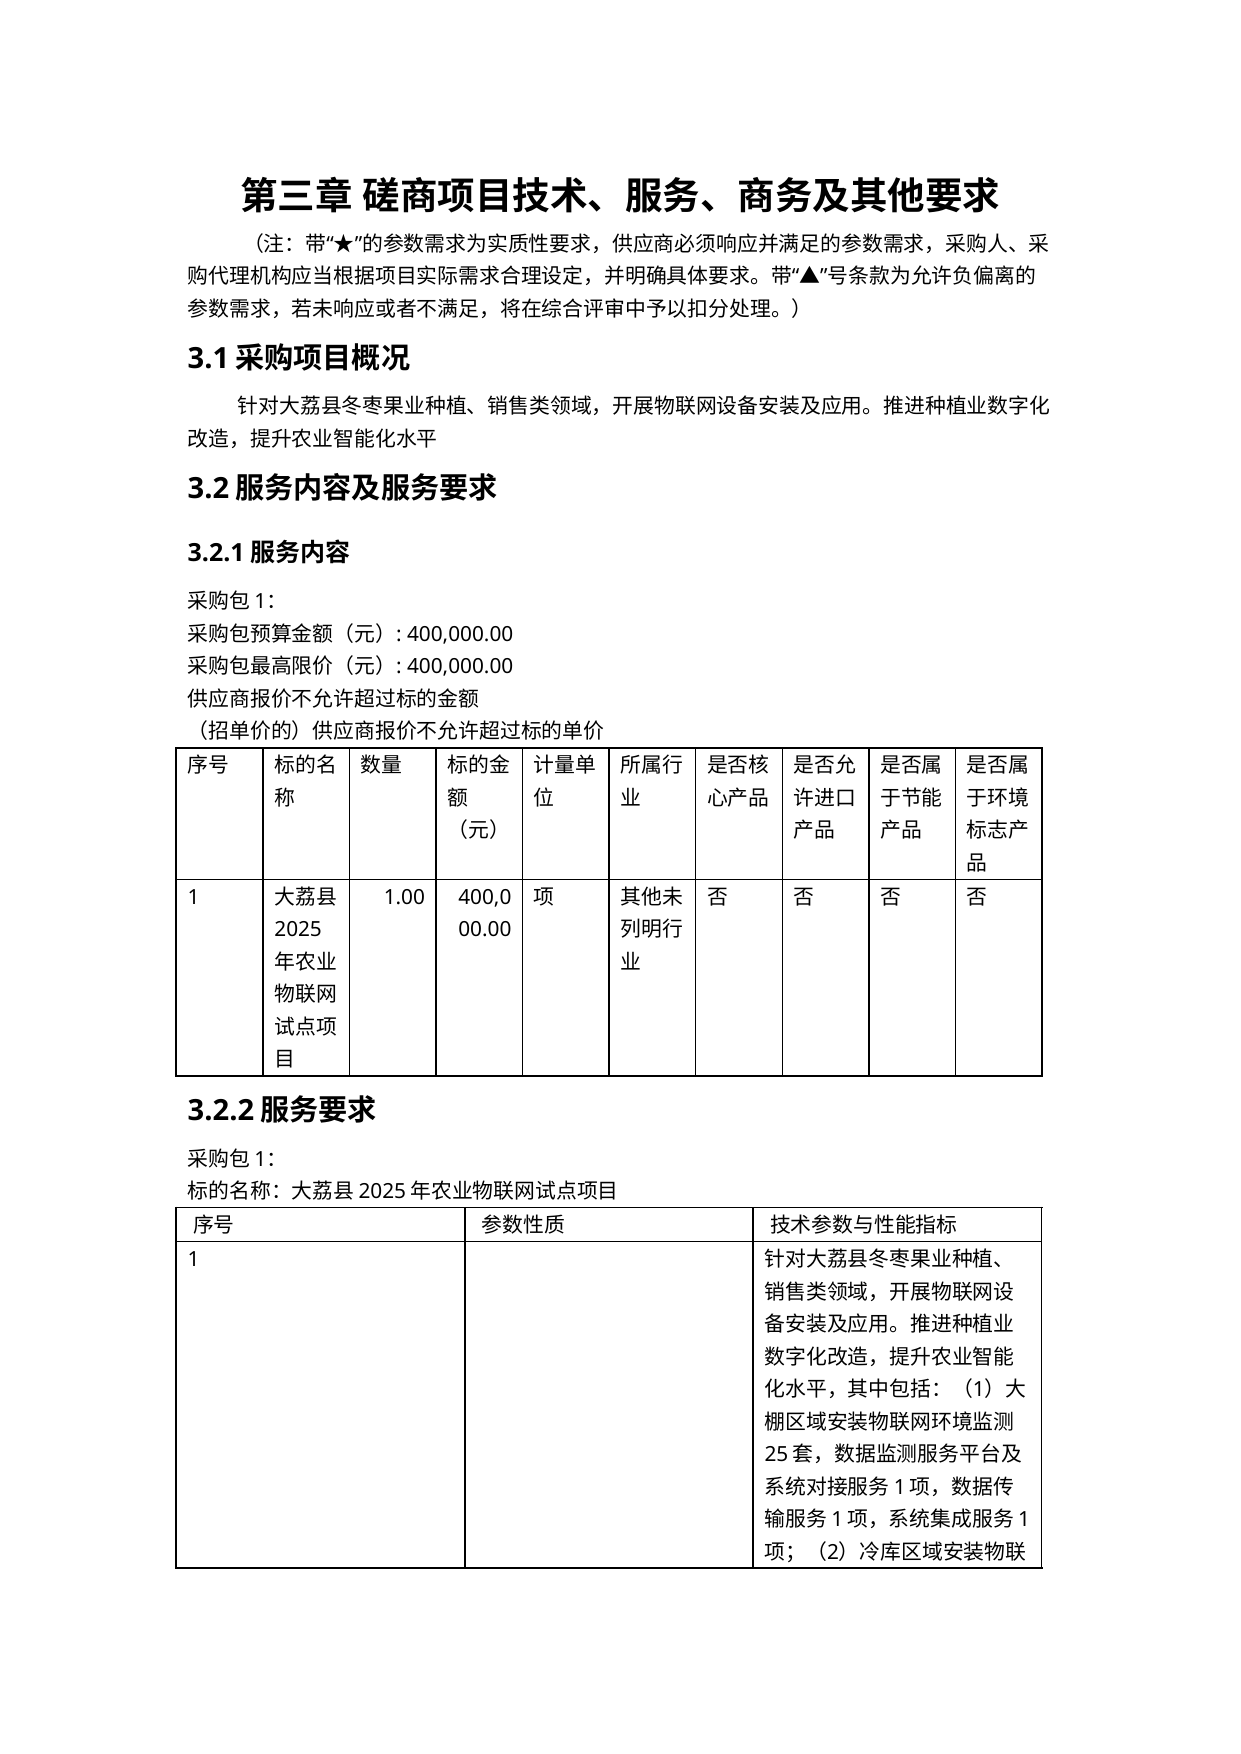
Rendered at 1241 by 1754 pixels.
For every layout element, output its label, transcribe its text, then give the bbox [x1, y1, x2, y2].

table_cell 1 [177, 880, 262, 1075]
table_cell 大荔县2025年农业物联网试点项目 [264, 880, 349, 1075]
table_header 标的名称 [264, 749, 349, 878]
table_header 参数性质 [466, 1208, 752, 1241]
table_cell 否 [696, 880, 782, 1075]
text 采购包预算金额（元）: 400,000.00 [187, 617, 1053, 649]
table_header 序号 [177, 749, 262, 878]
table_cell 1 [177, 1242, 464, 1567]
text 针对大荔县冬枣果业种植、销售类领域，开展物联网设备安装及应用。推进种植业数字化改造，提升农业智能化水平 [187, 389, 1053, 454]
table_header 计量单位 [523, 749, 608, 878]
table_header 是否核心产品 [696, 749, 782, 878]
table_cell 否 [870, 880, 955, 1075]
text 3.2.2服务要求 [187, 1077, 1053, 1142]
table_header 是否属于节能产品 [870, 749, 955, 878]
text 3.1采购项目概况 [187, 324, 1053, 389]
table_cell 项 [523, 880, 608, 1075]
table_cell 否 [783, 880, 868, 1075]
table_header 标的金额 （元） [437, 749, 522, 878]
table_cell [466, 1242, 752, 1567]
table_header 是否属于环境标志产品 [956, 749, 1041, 878]
table_header 数量 [350, 749, 435, 878]
table_header 序号 [177, 1208, 464, 1241]
text 采购包1： [187, 584, 1053, 617]
table_header 是否允许进口产品 [783, 749, 868, 878]
text 第三章 磋商项目技术、服务、商务及其他要求 [187, 162, 1053, 227]
text 3.2.1服务内容 [187, 519, 1053, 584]
table_cell 1.00 [350, 880, 435, 1075]
table_header 技术参数与性能指标 [754, 1208, 1041, 1241]
text 供应商报价不允许超过标的金额 [187, 682, 1053, 714]
text 3.2服务内容及服务要求 [187, 454, 1053, 519]
table_cell 400,000.00 [437, 880, 522, 1075]
table_cell 其他未列明行业 [610, 880, 695, 1075]
text 采购包1： [187, 1142, 1053, 1174]
text 采购包最高限价（元）: 400,000.00 [187, 649, 1053, 682]
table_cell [754, 1242, 1041, 1567]
text （注：带“★”的参数需求为实质性要求，供应商必须响应并满足的参数需求，采购人、采购代理机构应当根据项目实际需求合理设定，并明确具体要求。带“▲”号条款为允许负偏离的参数需求，若未响应或者不满足，将在综合评审中予以扣分处理。） [187, 227, 1053, 324]
table_header 所属行业 [610, 749, 695, 878]
text （招单价的）供应商报价不允许超过标的单价 [187, 714, 1053, 747]
table_cell 否 [956, 880, 1041, 1075]
text 标的名称：大荔县2025年农业物联网试点项目 [187, 1174, 1053, 1207]
